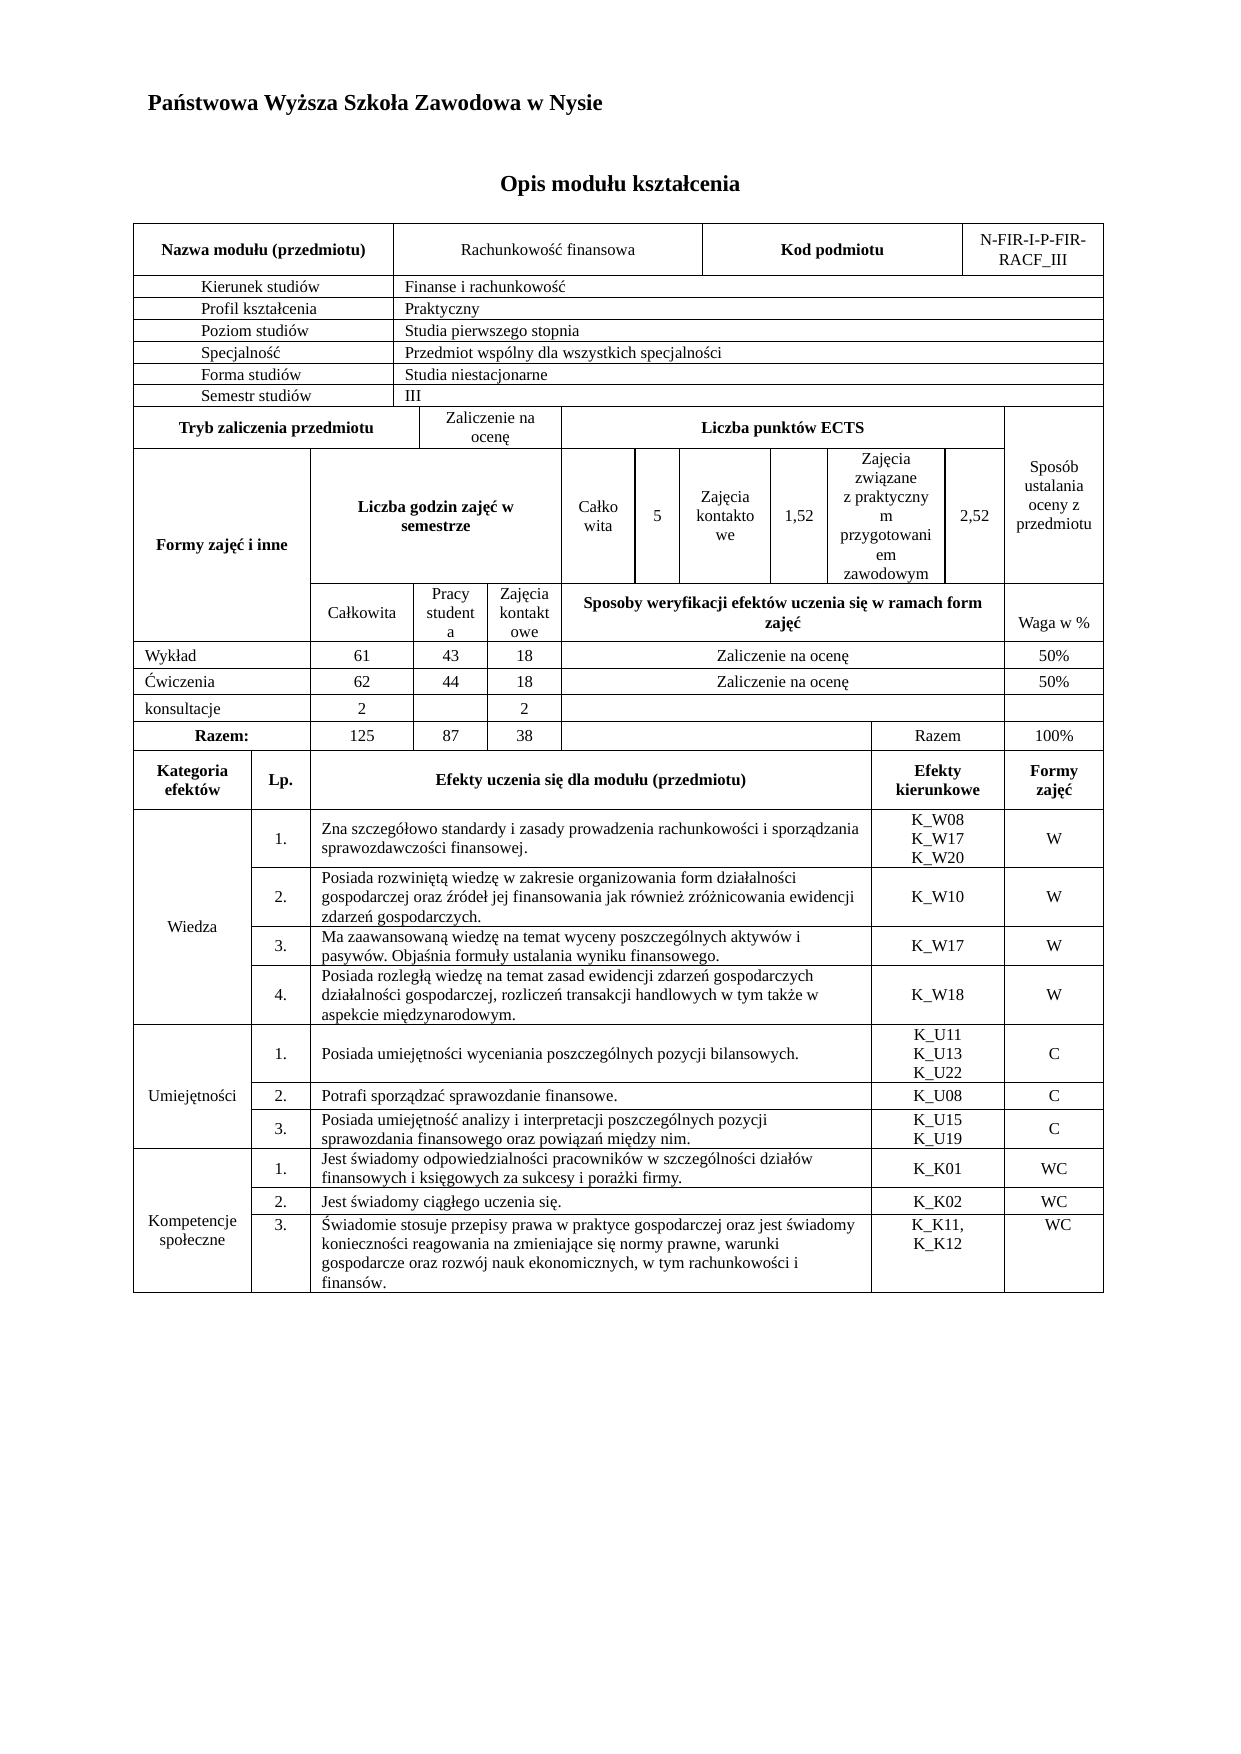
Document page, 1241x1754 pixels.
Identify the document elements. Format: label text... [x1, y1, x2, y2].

table_cell Posiada umiejętność analizy i interpretacji poszczególnych pozycji sprawozdania finansowego oraz powiązań między nim. [311, 1110, 871, 1148]
table_cell Umiejętności [134, 1025, 251, 1148]
table_cell Jest świadomy odpowiedzialności pracowników w szczególności działów finansowych i księgowych za sukcesy i porażki firmy. [311, 1149, 871, 1187]
table_cell K_K11, K_K12 [872, 1215, 1004, 1292]
table_cell Praktyczny [394, 298, 1103, 319]
table_cell Formy zajęć [1005, 751, 1103, 808]
table_cell 1. [252, 810, 310, 867]
table_cell Semestr studiów [134, 385, 393, 406]
table_header N-FIR-I-P-FIR-RACF_III [963, 224, 1103, 275]
table_cell 50% [1005, 669, 1103, 694]
table_cell 1. [252, 1149, 310, 1187]
table_cell Pracy studenta [414, 584, 487, 641]
table_cell Potrafi sporządzać sprawozdanie finansowe. [311, 1083, 871, 1108]
table_cell Liczba godzin zajęć w semestrze [311, 449, 561, 583]
table_cell Zna szczegółowo standardy i zasady prowadzenia rachunkowości i sporządzania sprawozdawczości finansowej. [311, 810, 871, 867]
table_cell konsultacje [134, 695, 310, 721]
table_cell III [394, 385, 1103, 406]
table_cell Zajęcia związane z praktycznym przygotowaniem zawodowym [828, 449, 944, 583]
table_cell Posiada rozwiniętą wiedzę w zakresie organizowania form działalności gospodarczej oraz źródeł jej finansowania jak również zróżnicowania ewidencji zdarzeń gospodarczych. [311, 868, 871, 926]
table_cell 38 [488, 722, 561, 750]
table_cell Ma zaawansowaną wiedzę na temat wyceny poszczególnych aktywów i pasywów. Objaśnia formuły ustalania wyniku finansowego. [311, 927, 871, 965]
table_cell 5 [636, 449, 679, 583]
table_cell 3. [252, 1110, 310, 1148]
table_cell [562, 722, 871, 750]
table_cell 3. [252, 1215, 310, 1292]
table_cell 125 [311, 722, 413, 750]
table_header Kod podmiotu [703, 224, 962, 275]
table_cell K_W17 [872, 927, 1004, 965]
table_cell Jest świadomy ciągłego uczenia się. [311, 1188, 871, 1214]
table_cell 100% [1005, 722, 1103, 750]
table_cell Studia niestacjonarne [394, 364, 1103, 384]
table_cell K_U11 K_U13 K_U22 [872, 1025, 1004, 1082]
table_cell Razem: [134, 722, 310, 750]
table_cell C [1005, 1083, 1103, 1108]
table_cell Liczba punktów ECTS [562, 407, 1004, 447]
table_header Nazwa modułu (przedmiotu) [134, 224, 393, 275]
table_cell WC [1005, 1188, 1103, 1214]
table_cell C [1005, 1025, 1103, 1082]
table_cell Kategoria efektów [134, 751, 251, 808]
table_cell 2 [311, 695, 413, 721]
text Opis modułu kształcenia [148, 170, 1092, 196]
table_cell Zaliczenie na ocenę [562, 669, 1004, 694]
table_cell Kierunek studiów [134, 276, 393, 297]
table_cell 2 [488, 695, 561, 721]
table_cell [1005, 695, 1103, 721]
table_cell W [1005, 868, 1103, 926]
table_cell Razem [872, 722, 1004, 750]
table_cell 2. [252, 1083, 310, 1108]
table_cell 2. [252, 868, 310, 926]
table_cell Forma studiów [134, 364, 393, 384]
table_cell Poziom studiów [134, 320, 393, 341]
table_cell Studia pierwszego stopnia [394, 320, 1103, 341]
text Państwowa Wyższa Szkoła Zawodowa w Nysie [148, 89, 1092, 115]
table_header Rachunkowość finansowa [394, 224, 702, 275]
table_cell Efekty kierunkowe [872, 751, 1004, 808]
table_cell C [1005, 1110, 1103, 1148]
table_cell [562, 695, 1004, 721]
table_cell 18 [488, 669, 561, 694]
table_cell K_U08 [872, 1083, 1004, 1108]
table_cell K_W08 K_W17 K_W20 [872, 810, 1004, 867]
table_cell W [1005, 966, 1103, 1023]
table_cell 18 [488, 642, 561, 668]
table_cell Zajęcia kontaktowe [680, 449, 770, 583]
table_cell Ćwiczenia [134, 669, 310, 694]
table_cell Tryb zaliczenia przedmiotu [134, 407, 419, 447]
table_cell 1. [252, 1025, 310, 1082]
table_cell 87 [414, 722, 487, 750]
table_cell 44 [414, 669, 487, 694]
table_cell Przedmiot wspólny dla wszystkich specjalności [394, 342, 1103, 362]
table_cell K_K02 [872, 1188, 1004, 1214]
table_cell 43 [414, 642, 487, 668]
table_cell 61 [311, 642, 413, 668]
table_cell Wykład [134, 642, 310, 668]
table_cell K_W18 [872, 966, 1004, 1023]
table_cell 62 [311, 669, 413, 694]
table_cell Lp. [252, 751, 310, 808]
table_cell K_K01 [872, 1149, 1004, 1187]
table_cell Profil kształcenia [134, 298, 393, 319]
table_cell Całkowita [311, 584, 413, 641]
table_cell Specjalność [134, 342, 393, 362]
table_cell [414, 695, 487, 721]
table_cell Efekty uczenia się dla modułu (przedmiotu) [311, 751, 871, 808]
table_cell Waga w % [1005, 584, 1103, 641]
table_cell 1,52 [771, 449, 827, 583]
table_cell W [1005, 810, 1103, 867]
table_cell 4. [252, 966, 310, 1023]
table_cell 2. [252, 1188, 310, 1214]
table_cell Sposób ustalania oceny z przedmiotu [1005, 407, 1103, 583]
table_cell Formy zajęć i inne [134, 449, 310, 641]
table_cell Zaliczenie na ocenę [562, 642, 1004, 668]
table_cell Świadomie stosuje przepisy prawa w praktyce gospodarczej oraz jest świadomy konieczności reagowania na zmieniające się normy prawne, warunki gospodarcze oraz rozwój nauk ekonomicznych, w tym rachunkowości i finansów. [311, 1215, 871, 1292]
table_cell Posiada rozległą wiedzę na temat zasad ewidencji zdarzeń gospodarczych działalności gospodarczej, rozliczeń transakcji handlowych w tym także w aspekcie międzynarodowym. [311, 966, 871, 1023]
table_cell Kompetencje społeczne [134, 1149, 251, 1292]
table_cell Posiada umiejętności wyceniania poszczególnych pozycji bilansowych. [311, 1025, 871, 1082]
table_cell Zajęcia kontaktowe [488, 584, 561, 641]
table_cell Wiedza [134, 810, 251, 1023]
table_cell 3. [252, 927, 310, 965]
table_cell Sposoby weryfikacji efektów uczenia się w ramach form zajęć [562, 584, 1004, 641]
table_cell W [1005, 927, 1103, 965]
table_cell 2,52 [946, 449, 1004, 583]
table_cell Całkowita [562, 449, 634, 583]
table_cell 50% [1005, 642, 1103, 668]
table_cell K_W10 [872, 868, 1004, 926]
table_cell WC [1005, 1149, 1103, 1187]
table_cell K_U15 K_U19 [872, 1110, 1004, 1148]
table_cell Finanse i rachunkowość [394, 276, 1103, 297]
table_cell Zaliczenie na ocenę [420, 407, 561, 447]
table_cell WC [1005, 1215, 1103, 1292]
